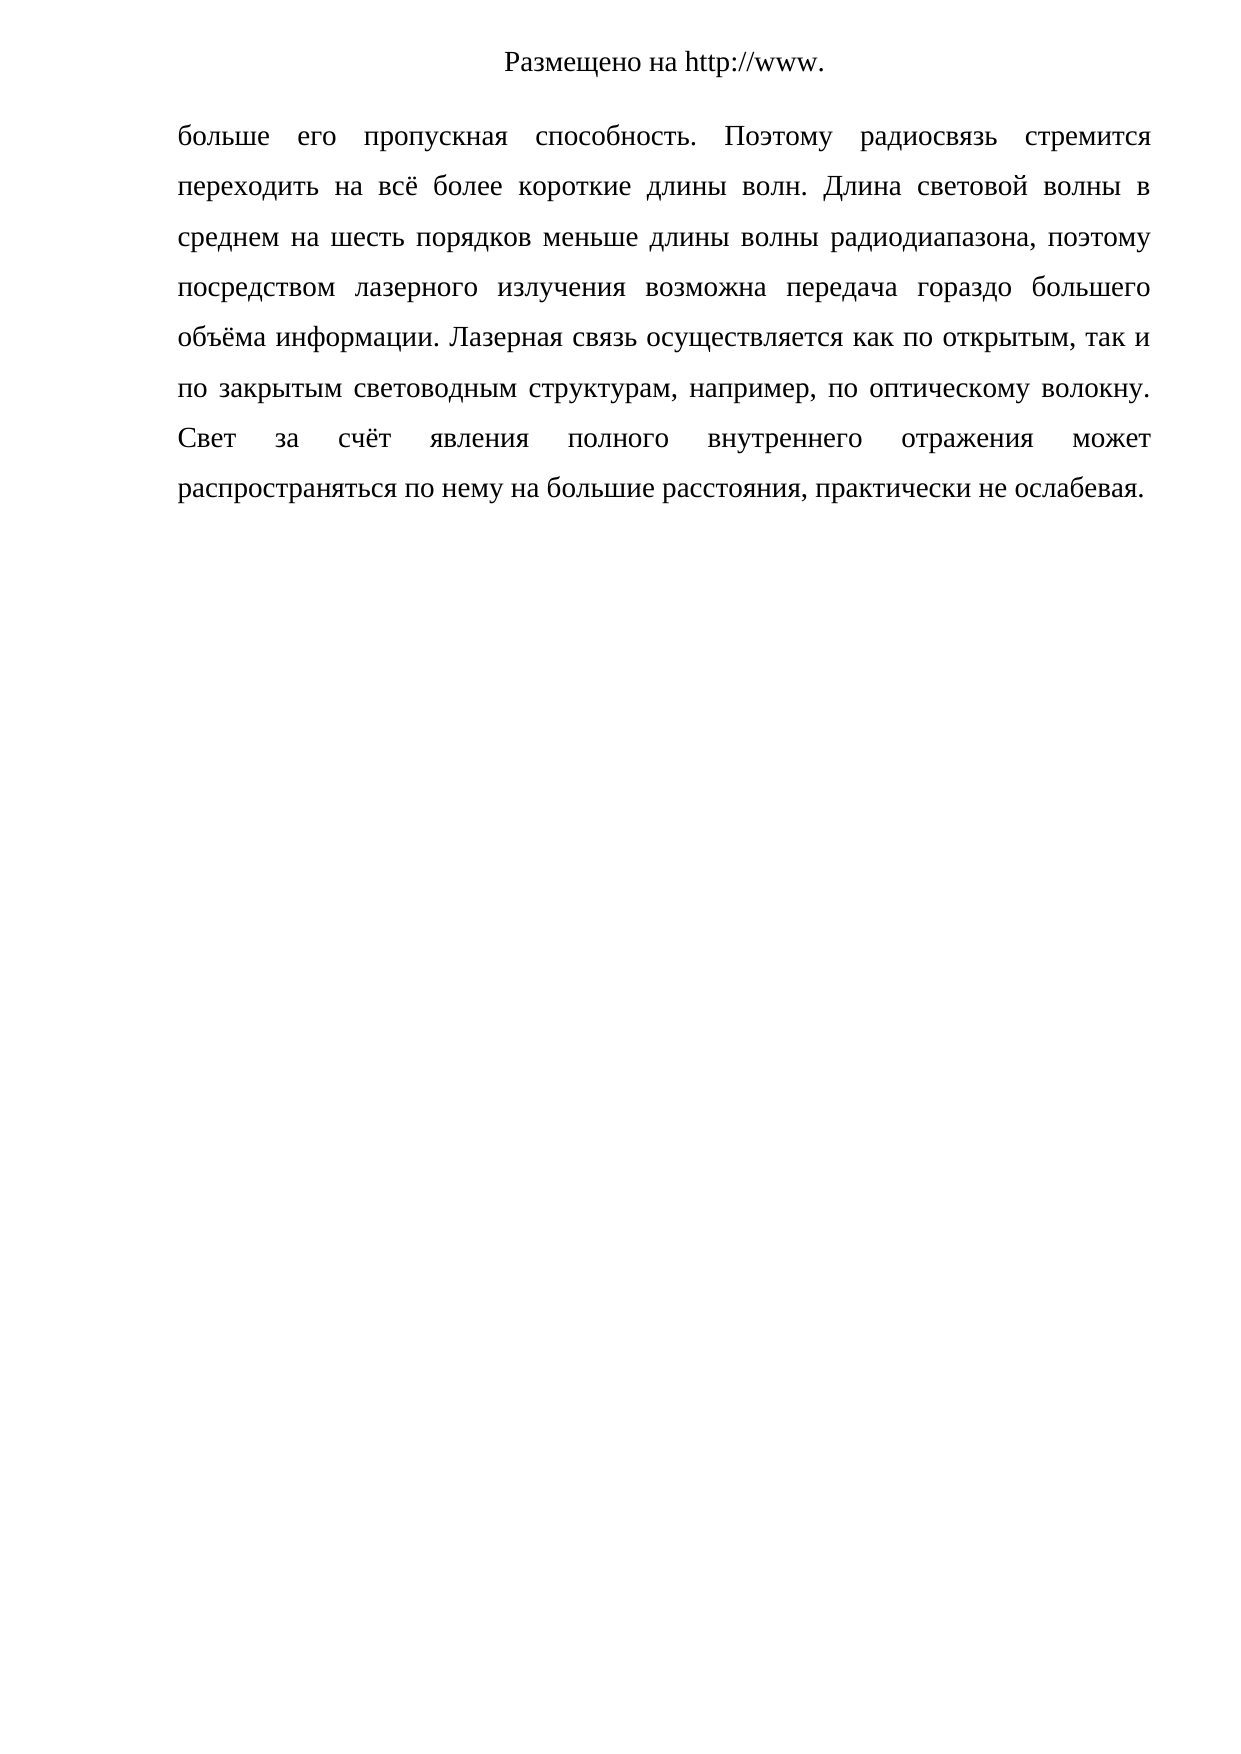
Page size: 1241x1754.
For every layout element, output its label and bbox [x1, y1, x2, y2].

text [177, 118, 1152, 504]
